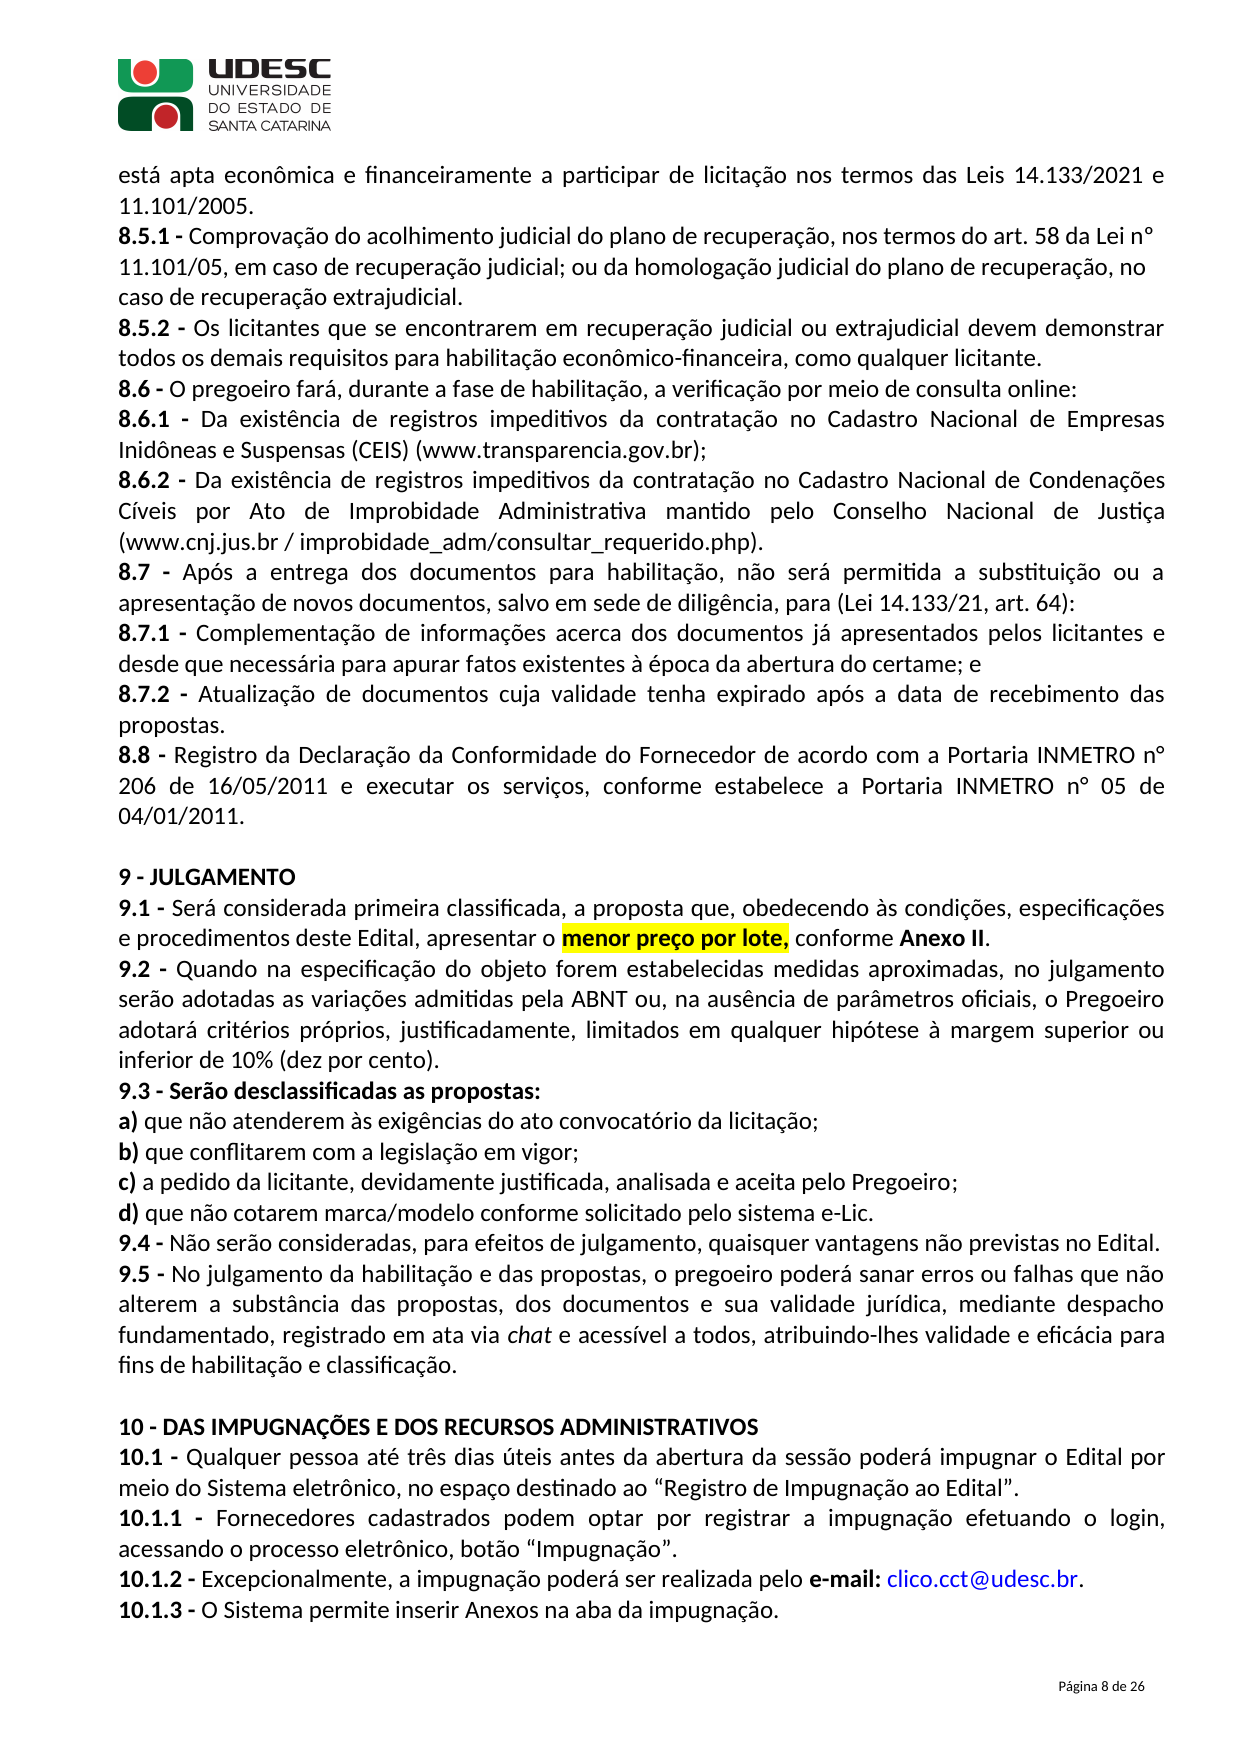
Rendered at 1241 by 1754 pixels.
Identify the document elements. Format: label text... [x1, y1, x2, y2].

text 8.5.1 - Comprovação do acolhimento judicial do plano de recuperação, nos termos do art. 58 da Lei nº 11.101/05, em caso de recuperação judicial; ou da homologação judicial do plano de recuperação, no caso de recuperação extrajudicial. [118, 220, 1166, 312]
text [118, 159, 1166, 220]
text 8.7 - Após a entrega dos documentos para habilitação, não será permitida a substituição ou a apresentação de novos documentos, salvo em sede de diligência, para (Lei 14.133/21, art. 64): [118, 556, 1166, 617]
text b) que conflitarem com a legislação em vigor; [118, 1136, 1166, 1167]
text 10.1 - Qualquer pessoa até três dias úteis antes da abertura da sessão poderá impugnar o Edital por meio do Sistema eletrônico, no espaço destinado ao “Registro de Impugnação ao Edital”. [118, 1441, 1166, 1502]
text 8.7.2 - Atualização de documentos cuja validade tenha expirado após a data de recebimento das propostas. [118, 678, 1166, 739]
text 9.4 - Não serão consideradas, para efeitos de julgamento, quaisquer vantagens não previstas no Edital. [118, 1228, 1166, 1258]
text 10.1.1 - Fornecedores cadastrados podem optar por registrar a impugnação efetuando o login, acessando o processo eletrônico, botão “Impugnação”. [118, 1502, 1166, 1563]
text 9.3 - Serão desclassificadas as propostas: [118, 1075, 1166, 1106]
text d) que não cotarem marca/modelo conforme solicitado pelo sistema e-Lic. [118, 1197, 1166, 1228]
text 9.2 - Quando na especificação do objeto forem estabelecidas medidas aproximadas, no julgamento serão adotadas as variações admitidas pela ABNT ou, na ausência de parâmetros oficiais, o Pregoeiro adotará critérios próprios, justificadamente, limitados em qualquer hipótese à margem superior ou inferior de 10% (dez por cento). [118, 953, 1166, 1075]
text 8.6.1 - Da existência de registros impeditivos da contratação no Cadastro Nacional de Empresas Inidôneas e Suspensas (CEIS) (www.transparencia.gov.br); [118, 403, 1166, 464]
text 8.6 - O pregoeiro fará, durante a fase de habilitação, a verificação por meio de consulta online: [118, 373, 1166, 403]
text 10.1.3 - O Sistema permite inserir Anexos na aba da impugnação. [118, 1594, 1166, 1624]
text c) a pedido da licitante, devidamente justificada, analisada e aceita pelo Pregoeiro; [118, 1167, 1166, 1197]
text 10 - DAS IMPUGNAÇÕES E DOS RECURSOS ADMINISTRATIVOS [118, 1411, 1166, 1441]
text 9.5 - No julgamento da habilitação e das propostas, o pregoeiro poderá sanar erros ou falhas que não alterem a substância das propostas, dos documentos e sua validade jurídica, mediante despacho fundamentado, registrado em ata via chat e acessível a todos, atribuindo-lhes validade e eficácia para fins de habilitação e classificação. [118, 1258, 1166, 1380]
text 8.8 - Registro da Declaração da Conformidade do Fornecedor de acordo com a Portaria INMETRO n° 206 de 16/05/2011 e executar os serviços, conforme estabelece a Portaria INMETRO n° 05 de 04/01/2011. [118, 739, 1166, 831]
text a) que não atenderem às exigências do ato convocatório da licitação; [118, 1106, 1166, 1136]
text 10.1.2 - Excepcionalmente, a impugnação poderá ser realizada pelo e-mail: . [118, 1563, 1166, 1594]
text 8.6.2 - Da existência de registros impeditivos da contratação no Cadastro Nacional de Condenações Cíveis por Ato de Improbidade Administrativa mantido pelo Conselho Nacional de Justiça (www.cnj.jus.br / improbidade_adm/consultar_requerido.php). [118, 464, 1166, 556]
picture [118, 59, 331, 131]
text 9.1 - Será considerada primeira classificada, a proposta que, obedecendo às condições, especificações e procedimentos deste Edital, apresentar o menor preço , conforme Anexo II. [118, 892, 1166, 953]
text 9 - JULGAMENTO [118, 861, 1166, 892]
text 8.7.1 - Complementação de informações acerca dos documentos já apresentados pelos licitantes e desde que necessária para apurar fatos existentes à época da abertura do certame; e [118, 617, 1166, 678]
text 8.5.2 - Os licitantes que se encontrarem em recuperação judicial ou extrajudicial devem demonstrar todos os demais requisitos para habilitação econômico-financeira, como qualquer licitante. [118, 312, 1166, 373]
